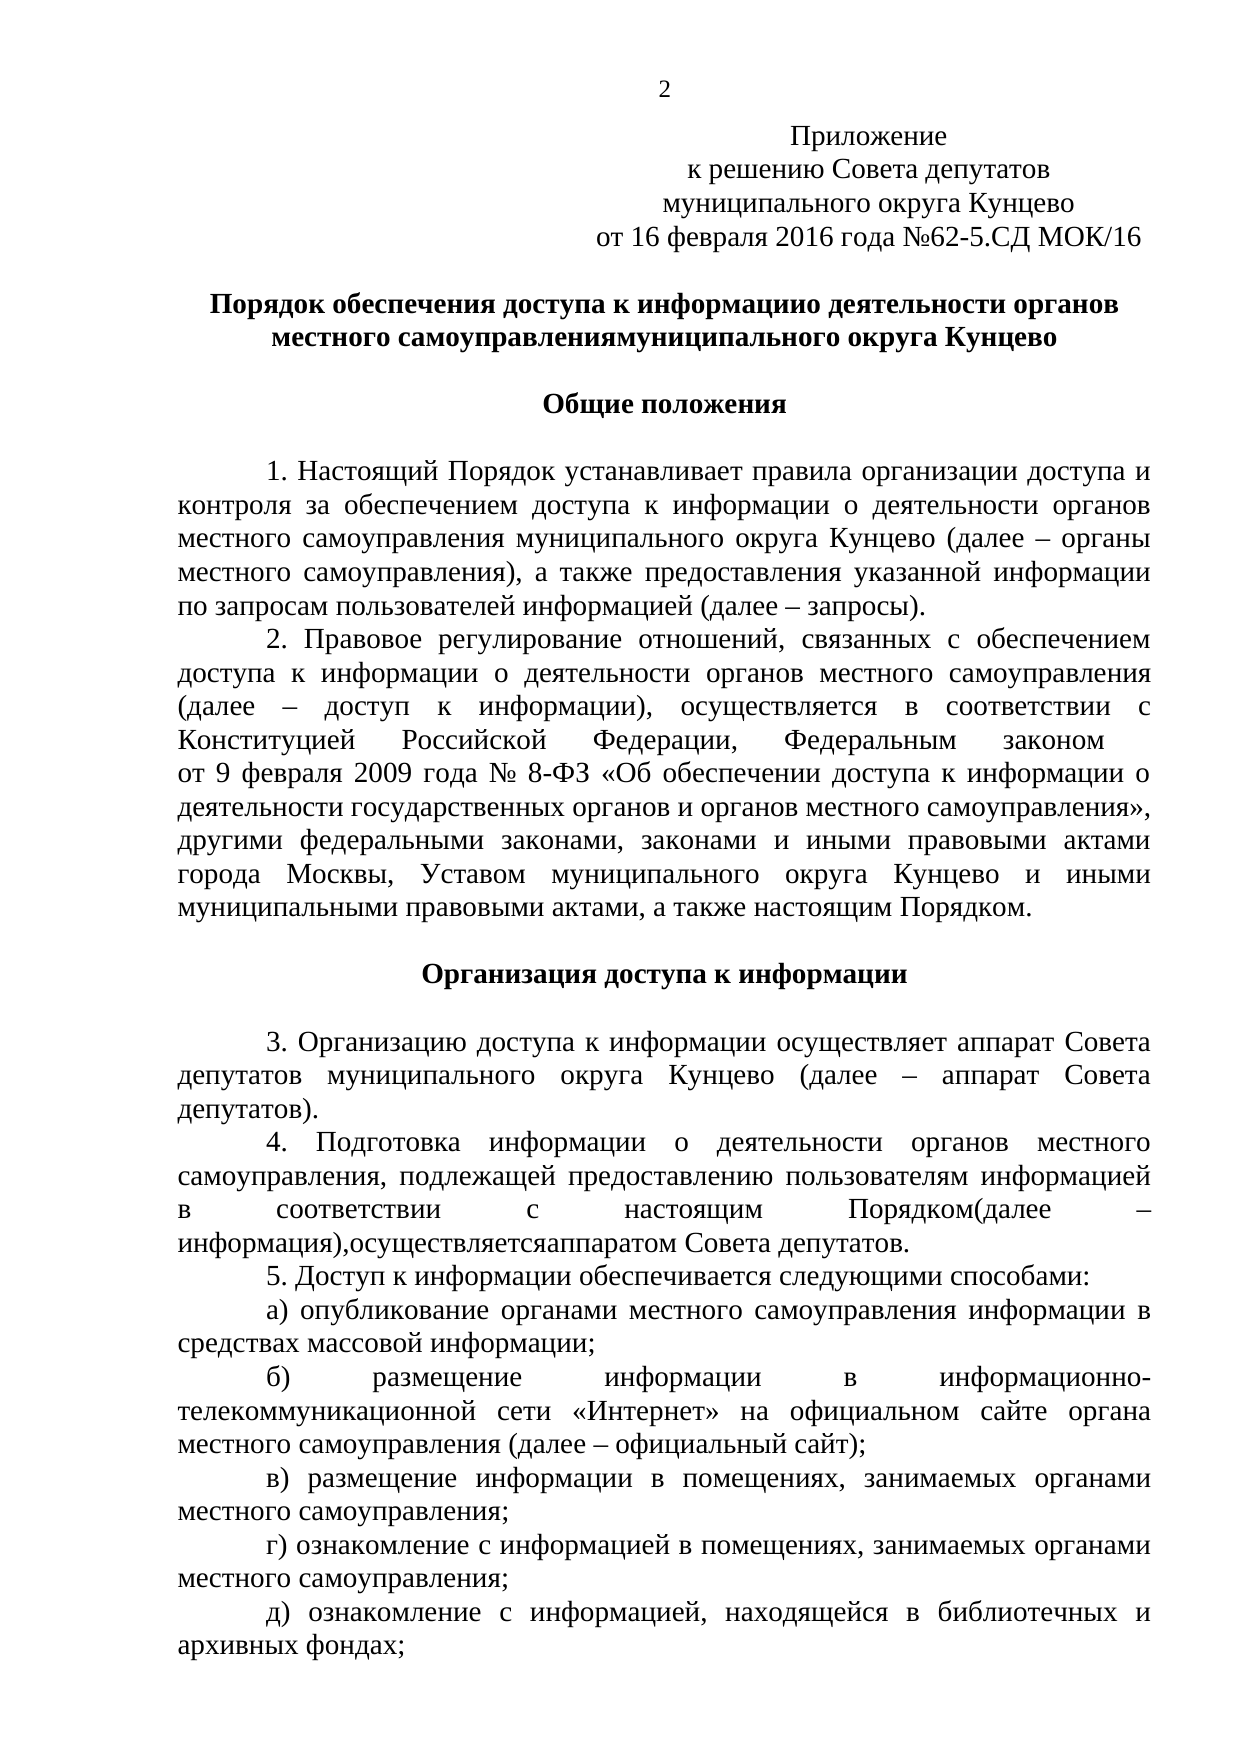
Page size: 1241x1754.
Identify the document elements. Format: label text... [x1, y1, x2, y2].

text г) ознакомление с информацией в помещениях, занимаемых органами местного самоуправления; [177, 1527, 1152, 1594]
text Приложение [586, 118, 1152, 152]
text муниципального округа Кунцево [586, 185, 1152, 219]
text к решению Совета депутатов [586, 152, 1152, 185]
text Организация доступа к информации [177, 957, 1152, 990]
text 5. Доступ к информации обеспечивается следующими способами: [177, 1258, 1152, 1292]
text Порядок обеспечения доступа к информациио деятельности органов местного самоуправлениямуниципального округа Кунцево [177, 286, 1152, 353]
text в) размещение информации в помещениях, занимаемых органами местного самоуправления; [177, 1460, 1152, 1527]
text а) опубликование органами местного самоуправления информации в средствах массовой информации; [177, 1292, 1152, 1359]
text 2. Правовое регулирование отношений, связанных с обеспечением доступа к информации о деятельности органов местного самоуправления (далее – доступ к информации), осуществляется в соответствии с Конституцией Российской Федерации, Федеральным законом от 9 февраля 2009 года № 8-ФЗ «Об обеспечении доступа к информации о деятельности государственных органов и органов местного самоуправления», другими федеральными законами, законами и иными правовыми актами города Москвы, Уставом муниципального округа Кунцево и иными муниципальными правовыми актами, а также настоящим Порядком. [177, 621, 1152, 923]
text д) ознакомление с информацией, находящейся в библиотечных и архивных фондах; [177, 1594, 1152, 1661]
text Общие положения [177, 386, 1152, 420]
text 3. Организацию доступа к информации осуществляет аппарат Совета депутатов муниципального округа Кунцево (далее – аппарат Совета депутатов). [177, 1024, 1152, 1124]
text 1. Настоящий Порядок устанавливает правила организации доступа и контроля за обеспечением доступа к информации о деятельности органов местного самоуправления муниципального округа Кунцево (далее – органы местного самоуправления), а также предоставления указанной информации по запросам пользователей информацией (далее – запросы). [177, 453, 1152, 621]
text 4. Подготовка информации о деятельности органов местного самоуправления, подлежащей предоставлению пользователям информацией в соответствии с настоящим Порядком(далее – информация),осуществляетсяаппаратом Совета депутатов. [177, 1124, 1152, 1258]
text б) размещение информации в информационно-телекоммуникационной сети «Интернет» на официальном сайте органа местного самоуправления (далее – официальный сайт); [177, 1359, 1152, 1460]
text от 16 февраля 2016 года №62-5.СД МОК/16 [586, 219, 1152, 252]
